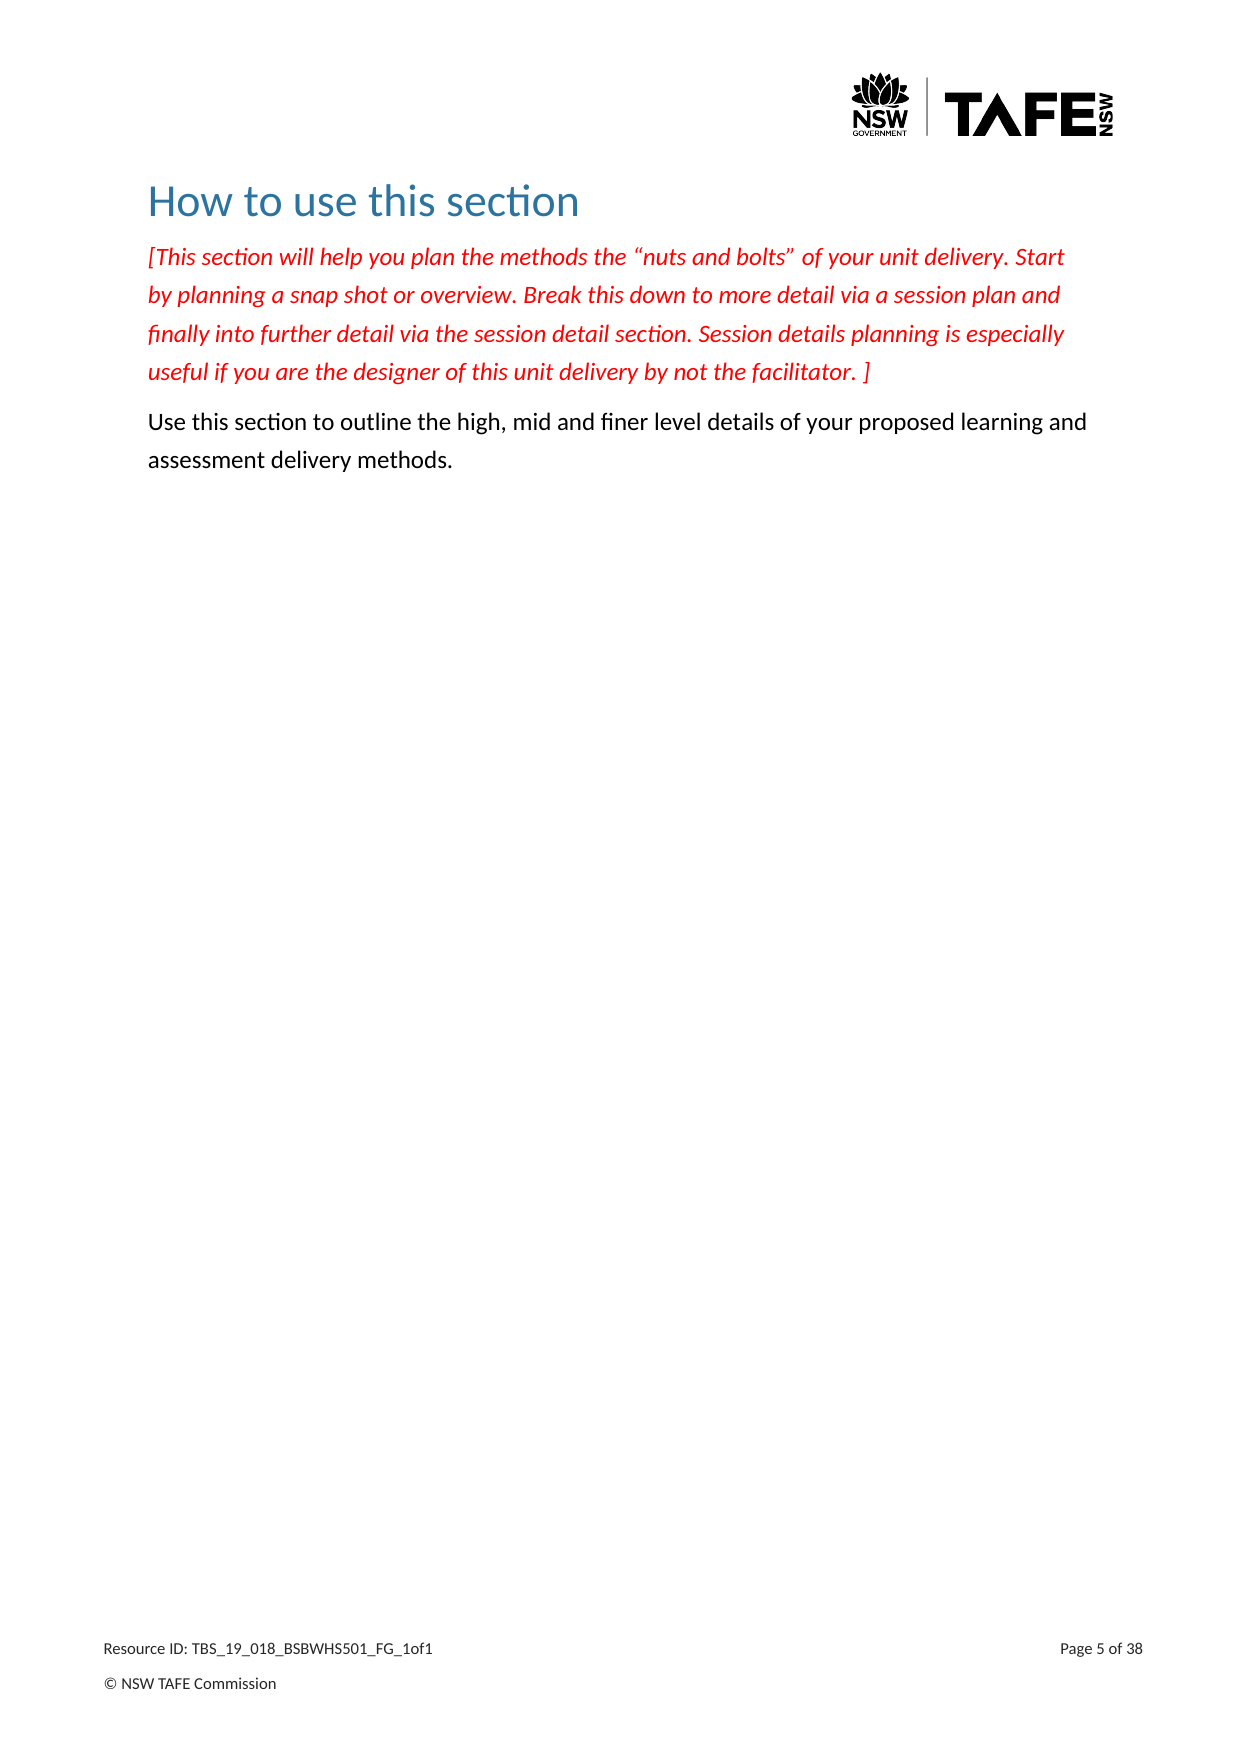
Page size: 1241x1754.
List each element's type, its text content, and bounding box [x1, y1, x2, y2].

text [This section will help you plan the methods the “nuts and bolts” of your unit delivery. Start by planning a snap shot or overview. Break this down to more detail via a session plan and finally into further detail via the session detail section. Session details planning is especially useful if you are the designer of this unit delivery by not the facilitator. ] [148, 242, 1092, 386]
picture [851, 71, 1113, 137]
text Use this section to outline the high, mid and finer level details of your proposed learning and assessment delivery methods. [148, 407, 1092, 475]
subtitle How to use this section [148, 167, 1092, 229]
